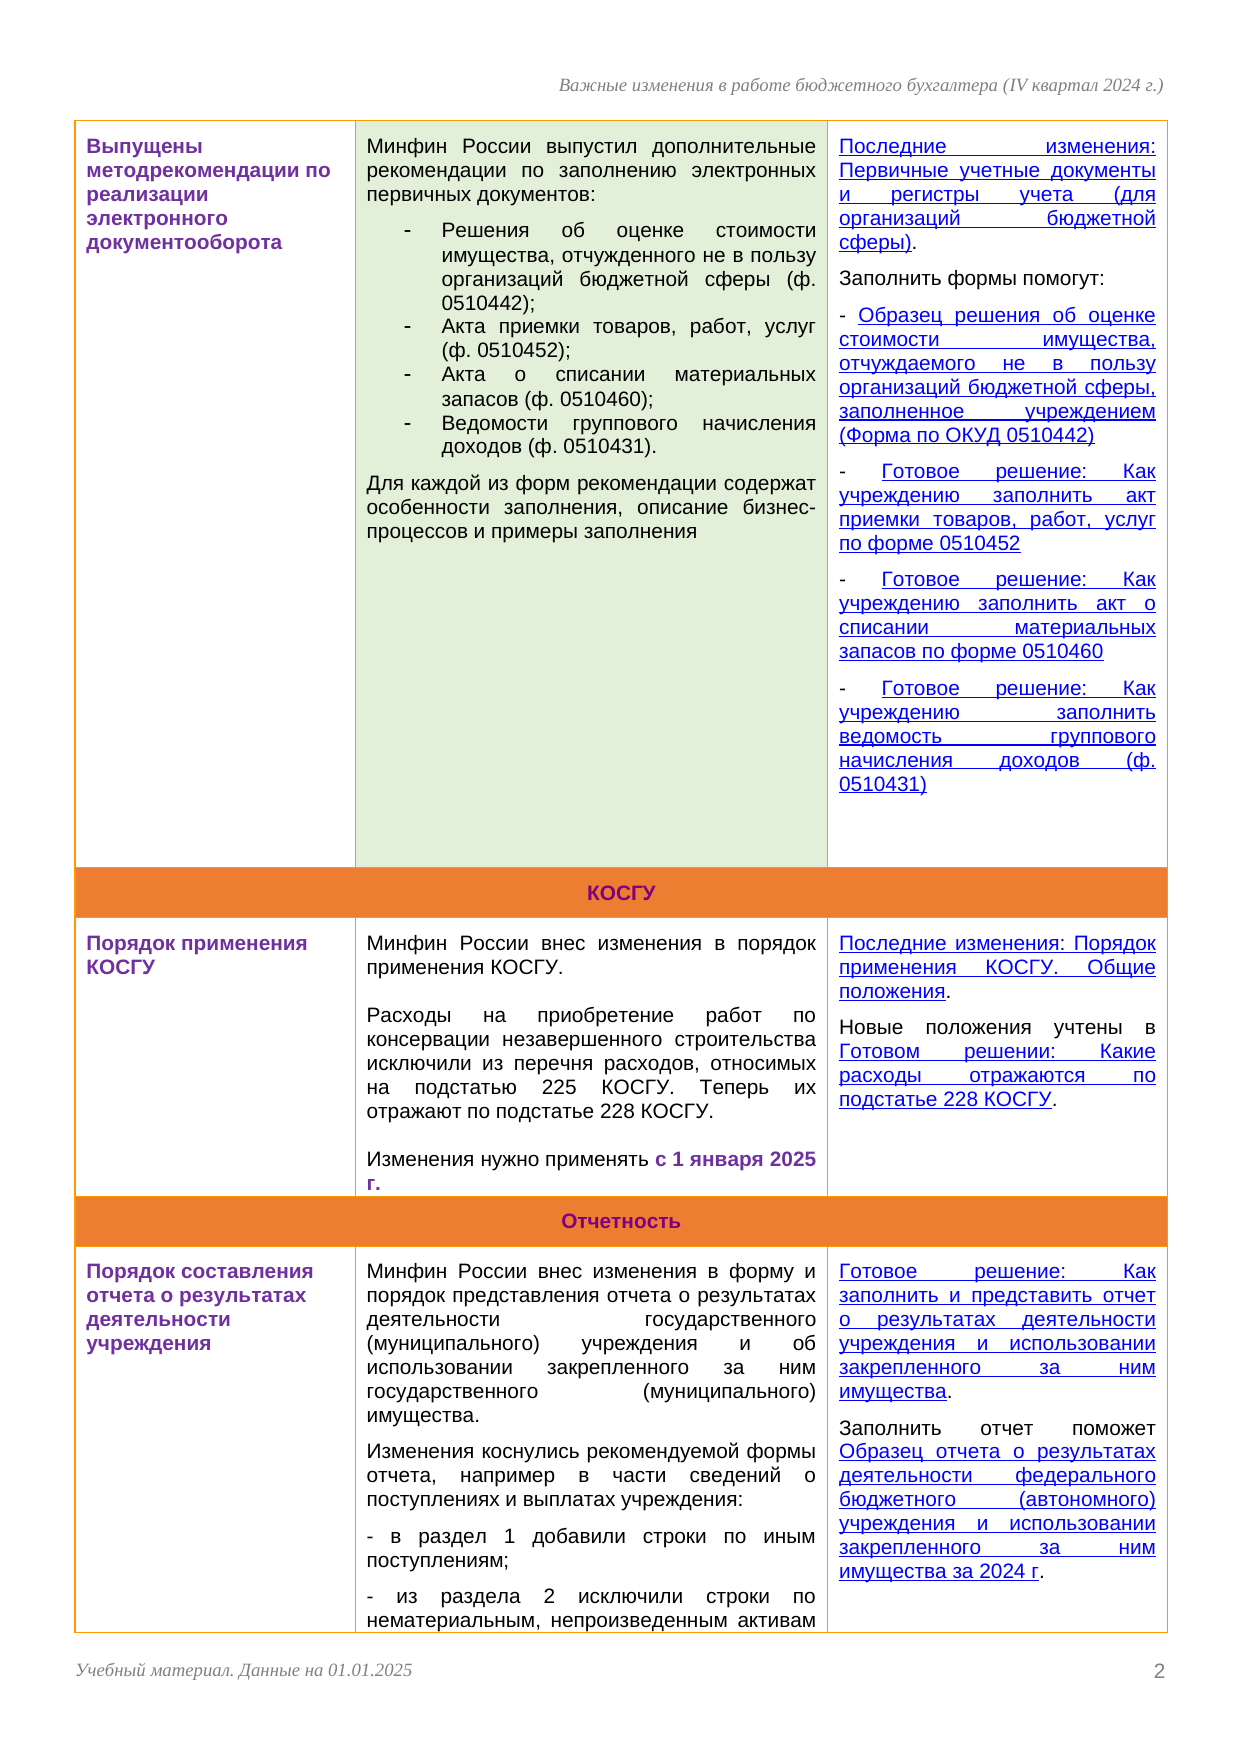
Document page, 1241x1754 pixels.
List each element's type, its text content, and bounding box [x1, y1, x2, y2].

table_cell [828, 1247, 1167, 1632]
table_cell Порядок применения КОСГУ [76, 918, 355, 1196]
table_cell Минфин России выпустил дополнительные рекомендации по заполнению электронных первичных документов: Решения об оценке стоимости имущества, отчужденного не в пользу организаций бюджетной сферы (ф. 0510442); Акта приемки товаров, работ, услуг (ф. 0510452); Акта о списании материальных запасов (ф. 0510460); Ведомости группового начисления доходов (ф. 0510431). Для каждой из форм рекомендации содержат особенности заполнения, описание бизнес-процессов и примеры заполнения [356, 121, 827, 867]
table_cell КОСГУ [76, 868, 1167, 917]
table_cell Последние изменения: Первичные учетные документы и регистры учета (для организаций бюджетной сферы). Заполнить формы помогут: - Образец решения об оценке стоимости имущества, отчуждаемого не в пользу организаций бюджетной сферы, заполненное учреждением (Форма по ОКУД 0510442) - Готовое решение: Как учреждению заполнить акт приемки товаров, работ, услуг по форме 0510452 - Готовое решение: Как учреждению заполнить акт о списании материальных запасов по форме 0510460 - Готовое решение: Как учреждению заполнить ведомость группового начисления доходов (ф. 0510431) [828, 121, 1167, 867]
table_cell Минфин России внес изменения в порядок применения КОСГУ. Расходы на приобретение работ по консервации незавершенного строительства исключили из перечня расходов, относимых на подстатью 225 КОСГУ. Теперь их отражают по подстатье 228 КОСГУ. Изменения нужно применять с 1 января 2025 г. [356, 918, 827, 1196]
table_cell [76, 1247, 355, 1632]
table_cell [356, 1247, 827, 1632]
table_cell Отчетность [76, 1197, 1167, 1246]
table_cell Последние изменения: Порядок применения КОСГУ. Общие положения. Новые положения учтены в Готовом решении: Какие расходы отражаются по подстатье 228 КОСГУ. [828, 918, 1167, 1196]
table_cell Выпущены методрекомендации по реализации электронного документооборота [76, 121, 355, 867]
